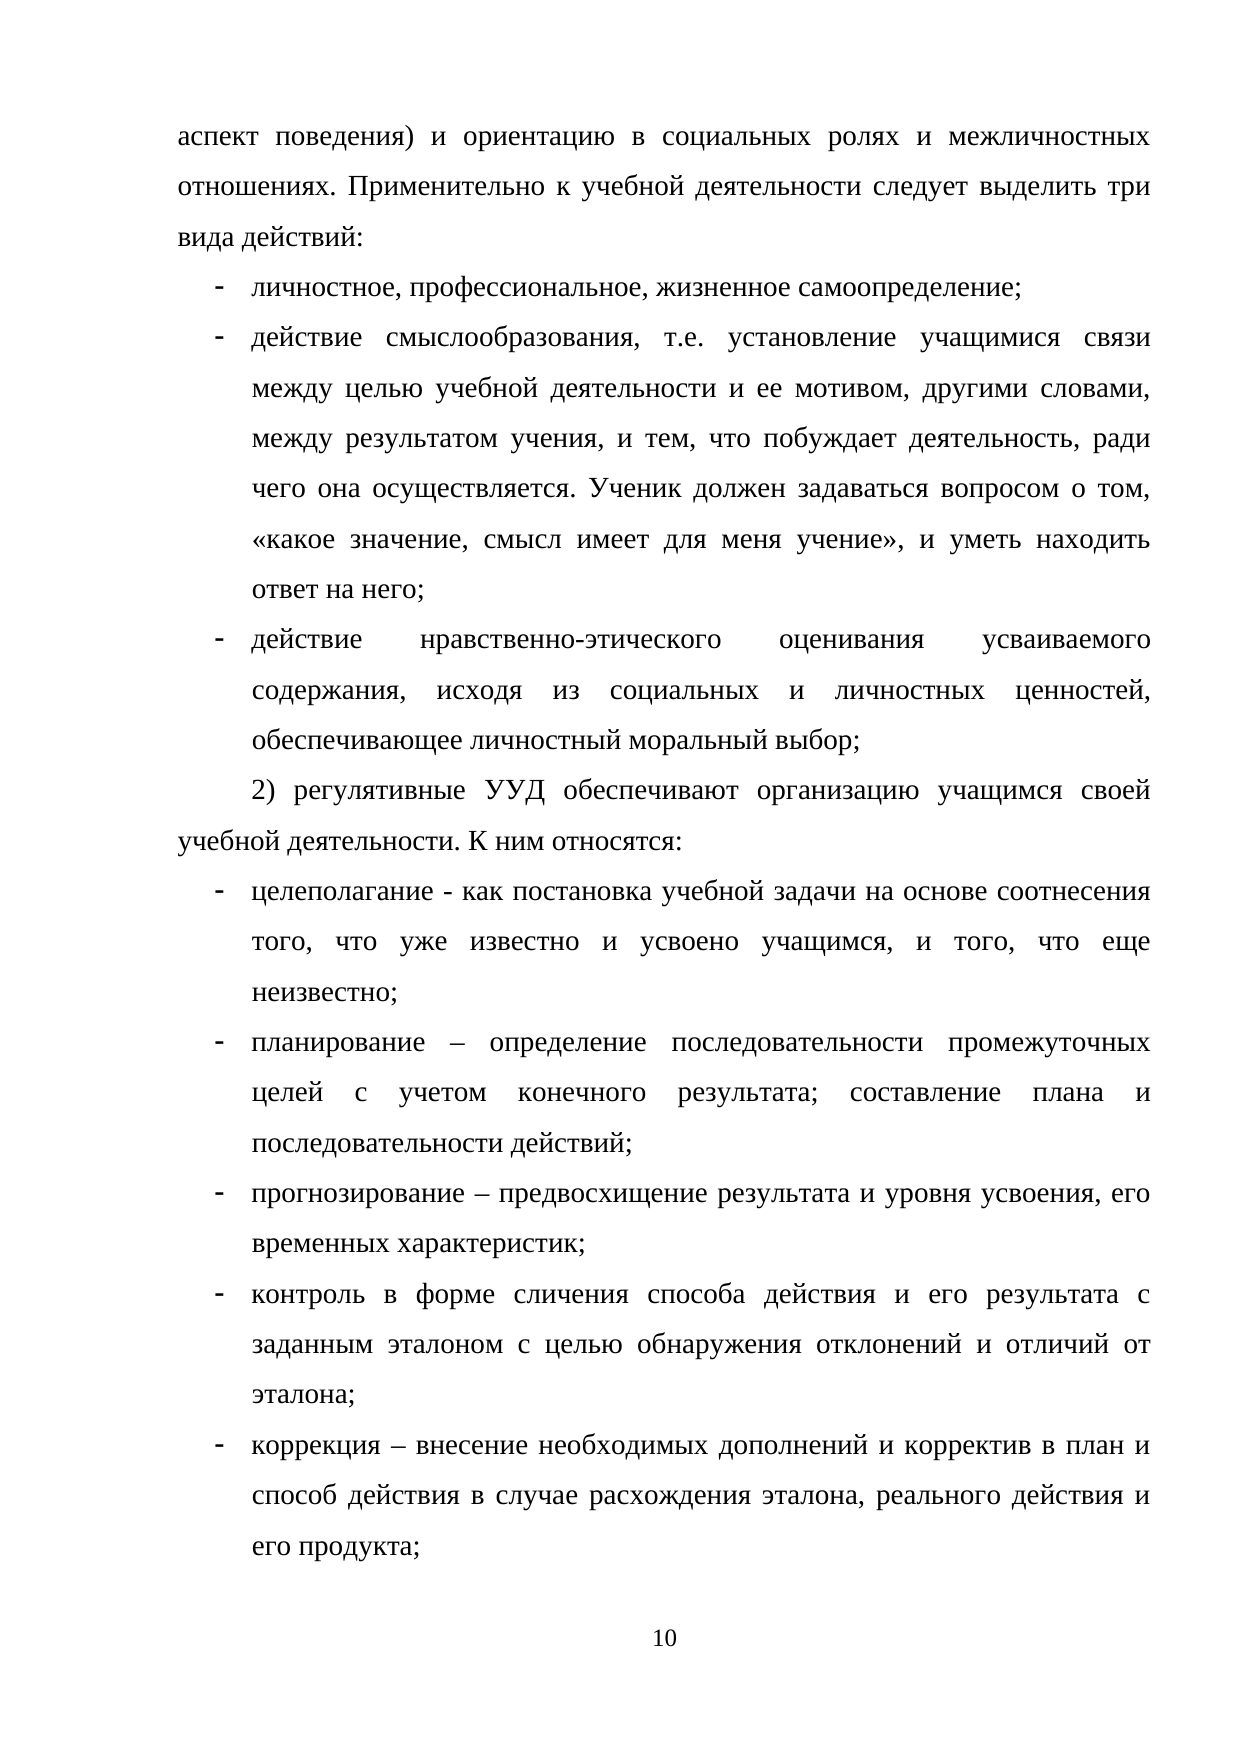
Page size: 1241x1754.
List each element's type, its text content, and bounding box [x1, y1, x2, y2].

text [177, 118, 1152, 252]
list целеполагание - как постановка учебной задачи на основе соотнесения того, что уже известно и усвоено учащимся, и того, что еще неизвестно; [214, 873, 1152, 1007]
list прогнозирование – предвосхищение результата и уровня усвоения, его временных характеристик; [214, 1175, 1152, 1259]
list действие нравственно-этического оценивания усваиваемого содержания, исходя из социальных и личностных ценностей, обеспечивающее личностный моральный выбор; [214, 621, 1152, 756]
list контроль в форме сличения способа действия и его результата с заданным эталоном с целью обнаружения отклонений и отличий от эталона; [214, 1276, 1152, 1410]
list планирование – определение последовательности промежуточных целей с учетом конечного результата; составление плана и последовательности действий; [214, 1024, 1152, 1158]
list личностное, профессиональное, жизненное самоопределение; [214, 269, 1152, 303]
list действие смыслообразования, т.е. установление учащимися связи между целью учебной деятельности и ее мотивом, другими словами, между результатом учения, и тем, что побуждает деятельность, ради чего она осуществляется. Ученик должен задаваться вопросом о том, «какое значение, смысл имеет для меня учение», и уметь находить ответ на него; [214, 319, 1152, 605]
list коррекция – внесение необходимых дополнений и корректив в план и способ действия в случае расхождения эталона, реального действия и его продукта; [214, 1427, 1152, 1561]
text 2) регулятивные УУД обеспечивают организацию учащимся своей учебной деятельности. К ним относятся: [177, 772, 1152, 856]
